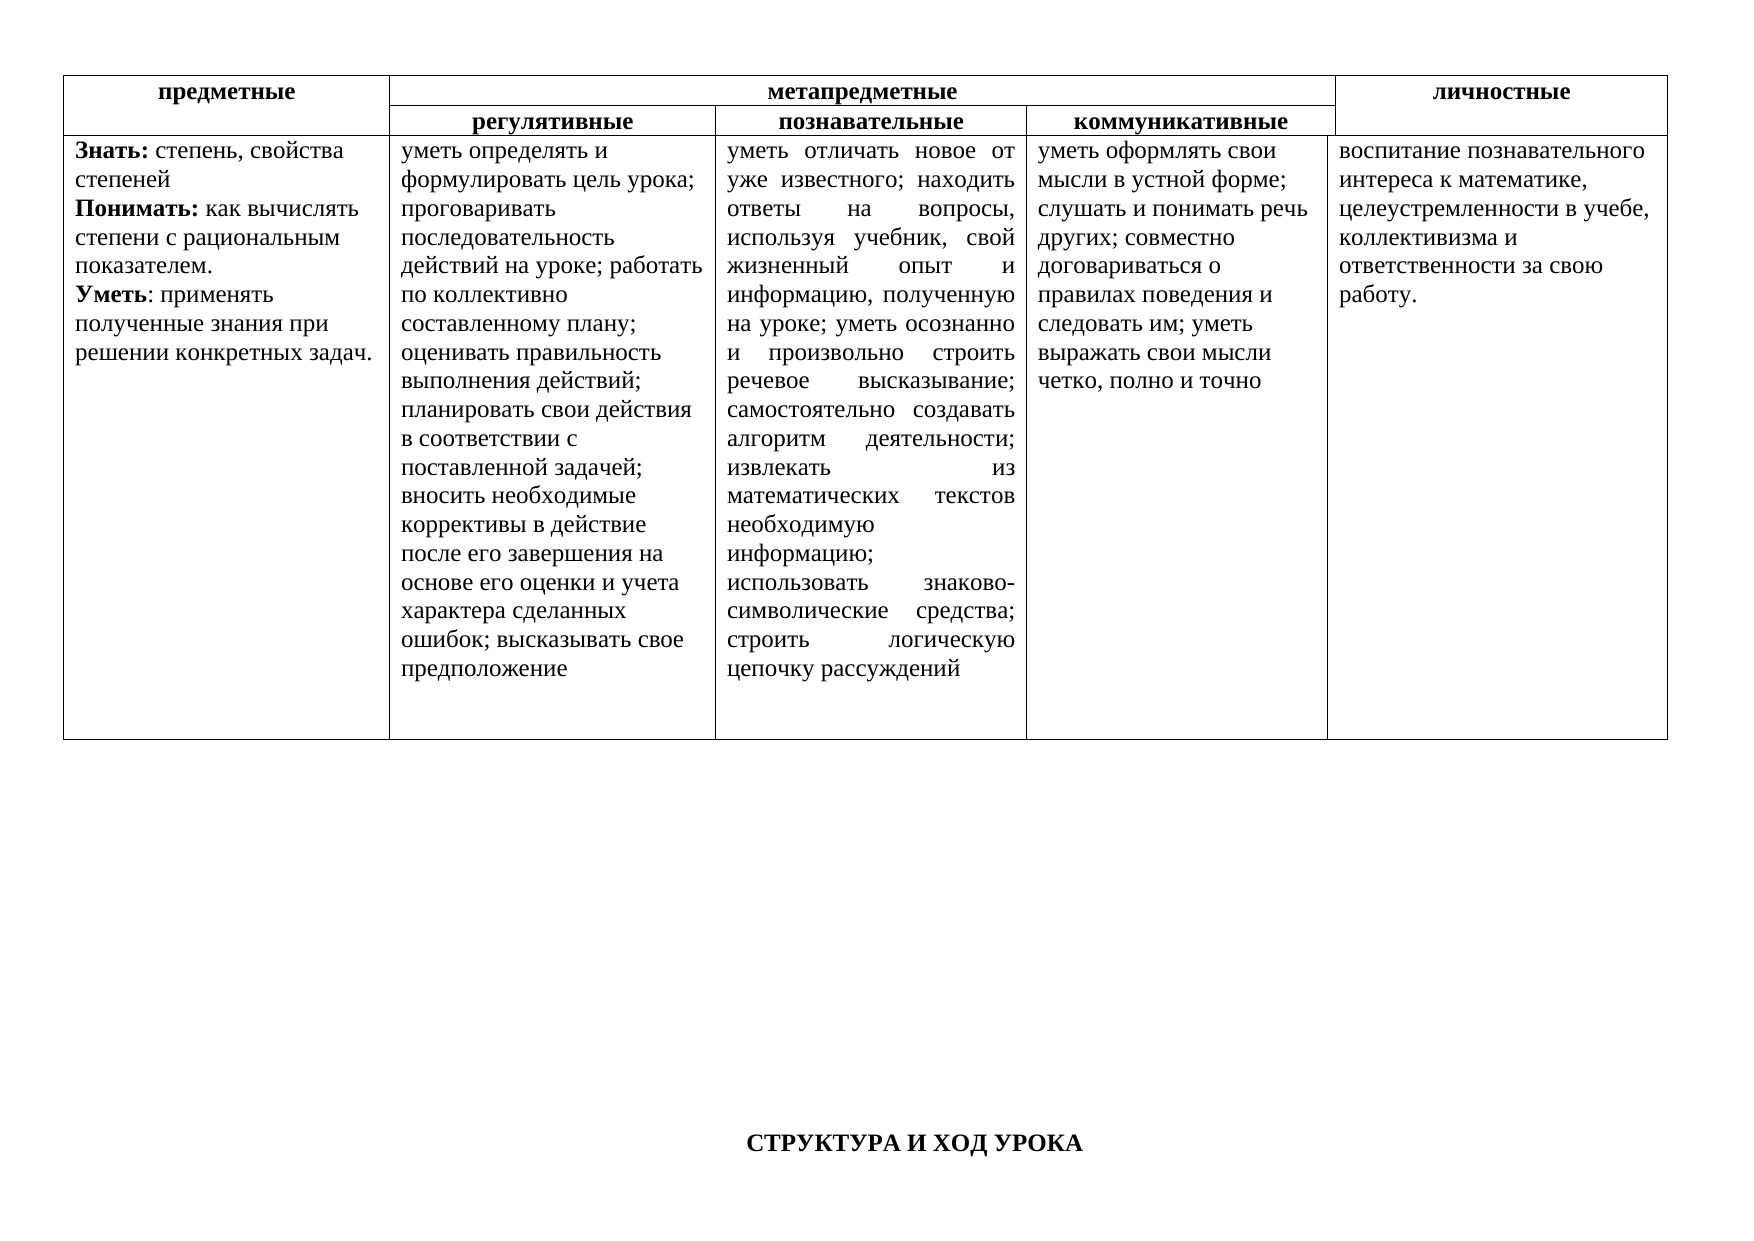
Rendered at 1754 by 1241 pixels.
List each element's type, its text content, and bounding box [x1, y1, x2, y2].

table_cell уметь определять и формулировать цель урока; проговаривать последовательность действий на уроке; работать по коллективно составленному плану; оценивать правильность выполнения действий; планировать свои действия в соответствии с поставленной задачей; вносить необходимые коррективы в действие после его завершения на основе его оценки и учета характера сделанных ошибок; высказывать свое предположение [390, 136, 715, 739]
table_cell коммуникативные [1027, 106, 1335, 134]
table_cell Знать: степень, свойства степеней Понимать: как вычислять степени с рациональным показателем. Уметь: применять полученные знания при решении конкретных задач. [64, 136, 389, 739]
list СТРУКТУРА И ХОД УРОКА [150, 1128, 1679, 1157]
table_cell личностные [1336, 76, 1667, 134]
table_cell регулятивные [390, 106, 715, 134]
table_cell метапредметные [390, 76, 1335, 105]
table_cell воспитание познавательного интереса к математике, целеустремленности в учебе, коллективизма и ответственности за свою работу. [1328, 136, 1667, 739]
table_cell предметные [64, 76, 389, 134]
table_cell познавательные [716, 106, 1026, 134]
table_cell уметь отличать новое от уже известного; находить ответы на вопросы, используя учебник, свой жизненный опыт и информацию, полученную на уроке; уметь осознанно и произвольно строить речевое высказывание; самостоятельно создавать алгоритм деятельности; извлекать из математических текстов необходимую информацию; использовать знаково-символические средства; строить логическую цепочку рассуждений [716, 136, 1026, 739]
table_cell уметь оформлять свои мысли в устной форме; слушать и понимать речь других; совместно договариваться о правилах поведения и следовать им; уметь выражать свои мысли четко, полно и точно [1027, 136, 1327, 739]
